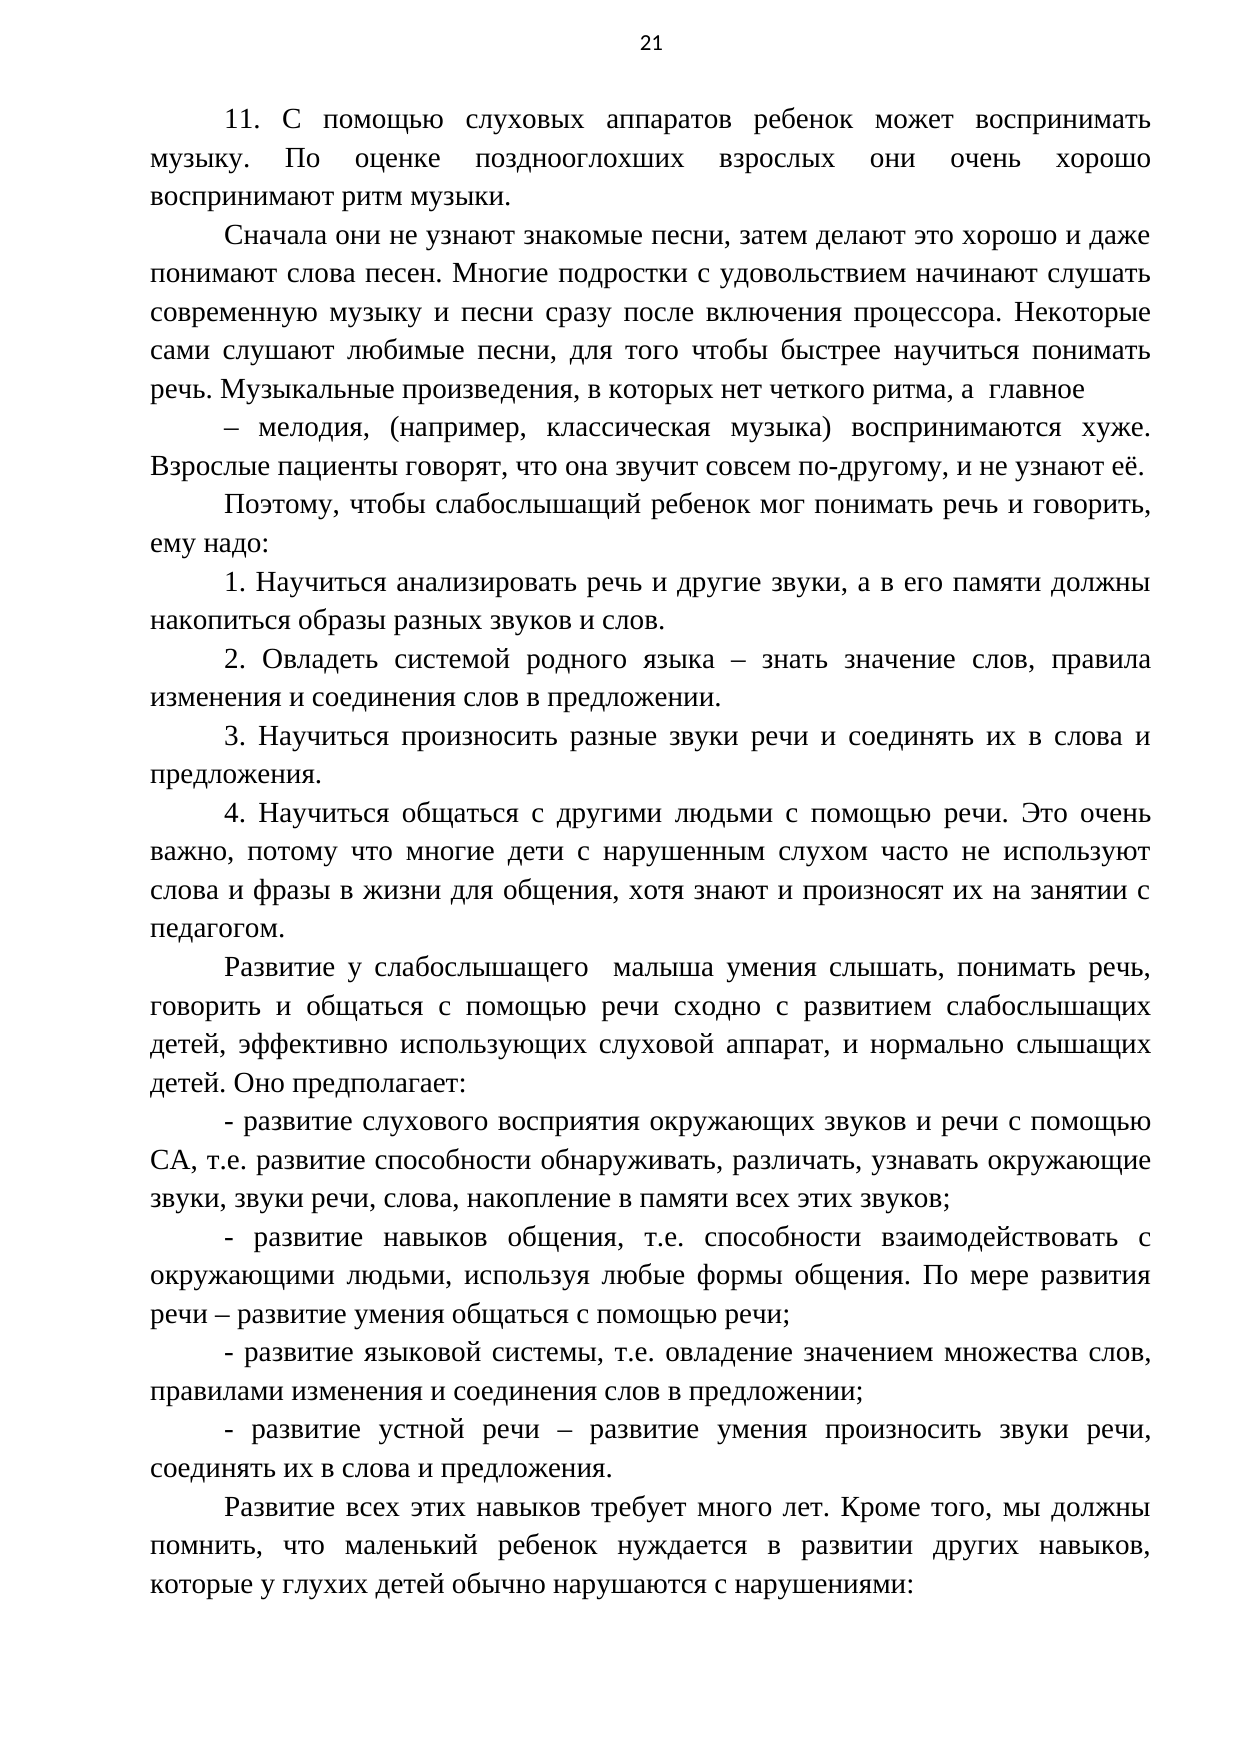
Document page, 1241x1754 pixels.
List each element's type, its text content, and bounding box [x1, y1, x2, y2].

text - развитие устной речи – развитие умения произносить звуки речи, соединять их в слова и предложения. [150, 1412, 1152, 1484]
text 3. Научиться произносить разные звуки речи и соединять их в слова и предложения. [150, 718, 1152, 790]
text - развитие навыков общения, т.е. способности взаимодействовать с окружающими людьми, используя любые формы общения. По мере развития речи – развитие умения общаться с помощью речи; [150, 1219, 1152, 1329]
text - развитие языковой системы, т.е. овладение значением множества слов, правилами изменения и соединения слов в предложении; [150, 1334, 1152, 1407]
text - развитие слухового восприятия окружающих звуков и речи с помощью СА, т.е. развитие способности обнаруживать, различать, узнавать окружающие звуки, звуки речи, слова, накопление в памяти всех этих звуков; [150, 1103, 1152, 1214]
text 11. С помощью слуховых аппаратов ребенок может воспринимать музыку. По оценке позднооглохших взрослых они очень хорошо воспринимают ритм музыки. [150, 101, 1152, 212]
text Развитие у слабослышащего малыша умения слышать, понимать речь, говорить и общаться с помощью речи сходно с развитием слабослышащих детей, эффективно использующих слуховой аппарат, и нормально слышащих детей. Оно предполагает: [150, 949, 1152, 1098]
text 4. Научиться общаться с другими людьми с помощью речи. Это очень важно, потому что многие дети с нарушенным слухом часто не используют слова и фразы в жизни для общения, хотя знают и произносят их на занятии с педагогом. [150, 795, 1152, 944]
text 2. Овладеть системой родного языка – знать значение слов, правила изменения и соединения слов в предложении. [150, 641, 1152, 713]
text Поэтому, чтобы слабослышащий ребенок мог понимать речь и говорить, ему надо: [150, 487, 1152, 559]
text Развитие всех этих навыков требует много лет. Кроме того, мы должны помнить, что маленький ребенок нуждается в развитии других навыков, которые у глухих детей обычно нарушаются с нарушениями: [150, 1489, 1152, 1599]
text – мелодия, (например, классическая музыка) воспринимаются хуже. Взрослые пациенты говорят, что она звучит совсем по-другому, и не узнают её. [150, 409, 1152, 482]
text 1. Научиться анализировать речь и другие звуки, а в его памяти должны накопиться образы разных звуков и слов. [150, 564, 1152, 636]
text Сначала они не узнают знакомые песни, затем делают это хорошо и даже понимают слова песен. Многие подростки с удовольствием начинают слушать современную музыку и песни сразу после включения процессора. Некоторые сами слушают любимые песни, для того чтобы быстрее научиться понимать речь. Музыкальные произведения, в которых нет четкого ритма, а главное [150, 217, 1152, 404]
